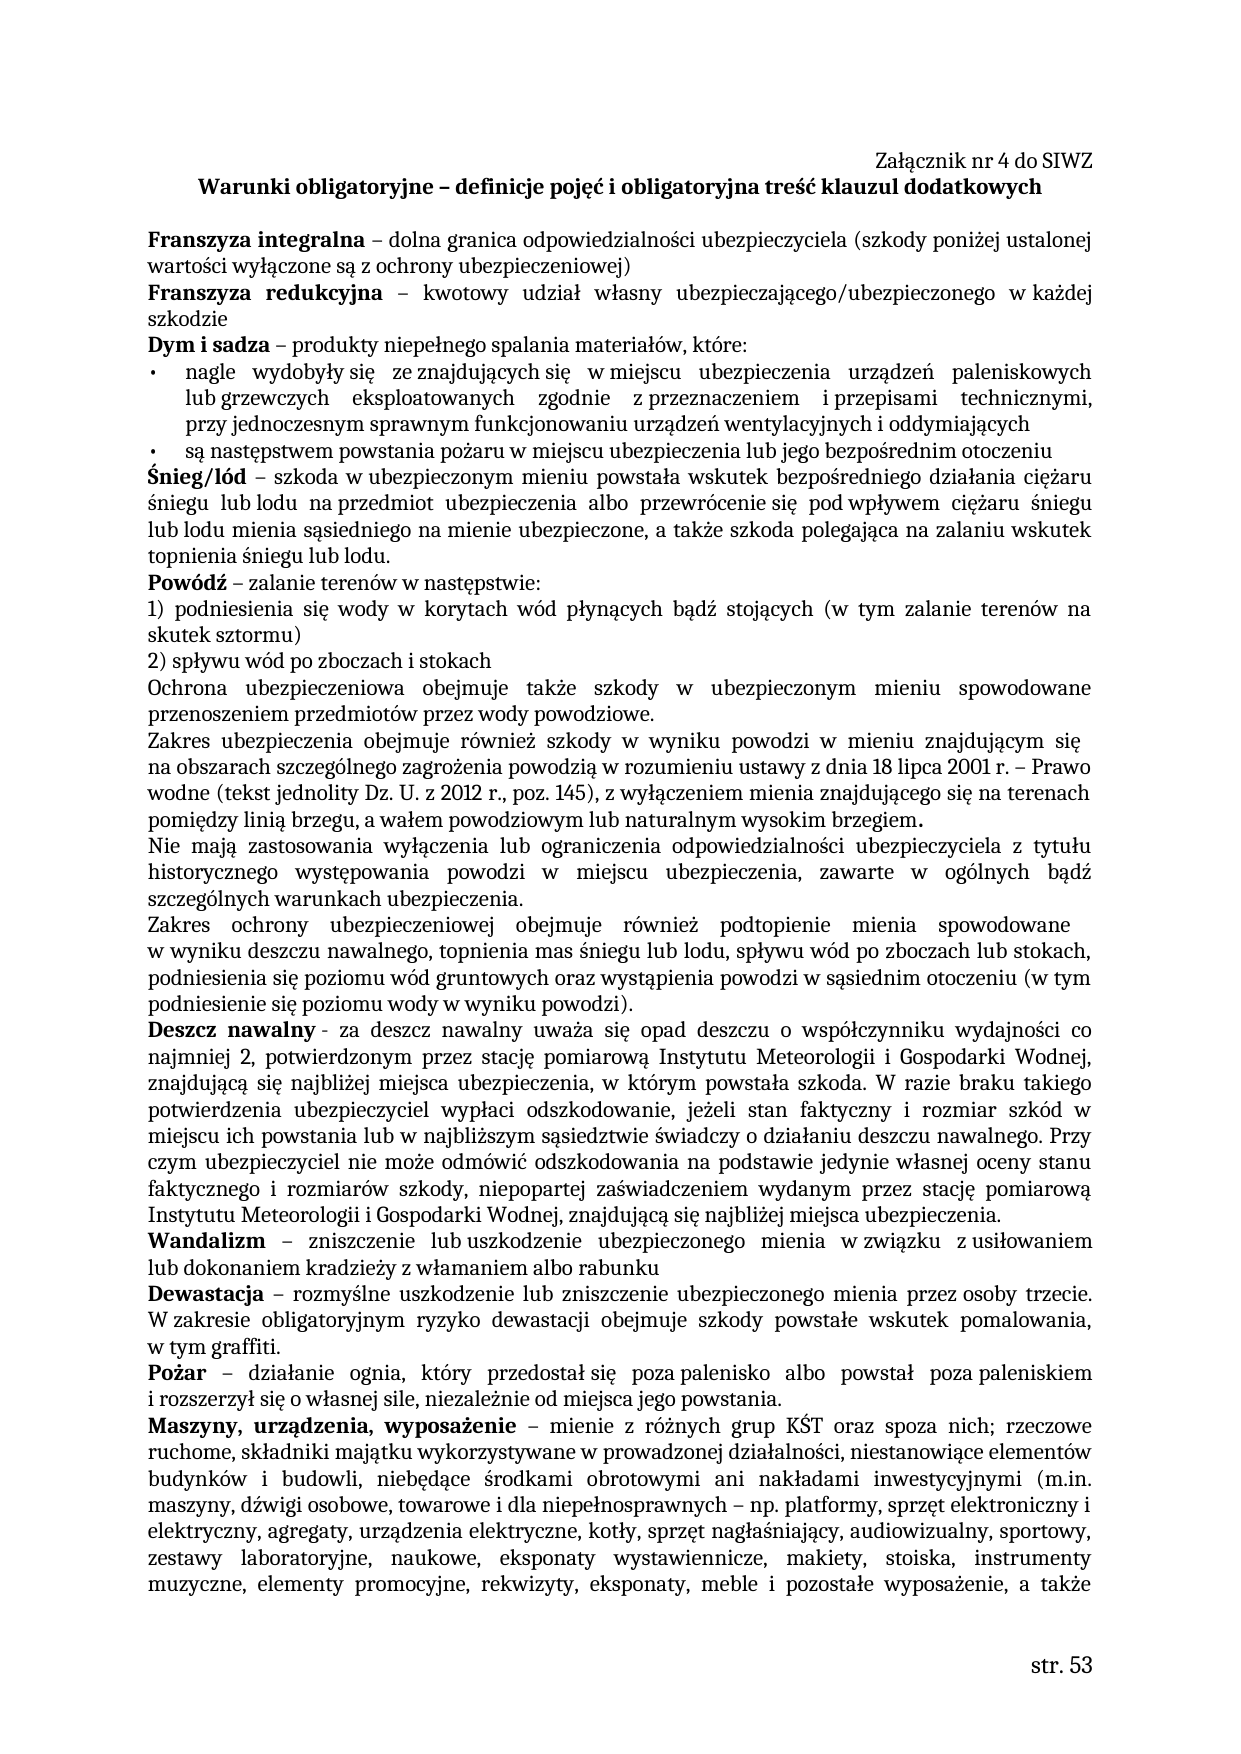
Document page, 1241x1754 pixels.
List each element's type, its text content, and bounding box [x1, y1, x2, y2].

text Franszyza redukcyjna – kwotowy udział własny ubezpieczającego/ubezpieczonego w każdej szkodzie [148, 279, 1093, 332]
text Pożar – działanie ognia, który przedostał się poza palenisko albo powstał poza paleniskiem i rozszerzył się o własnej sile, niezależnie od miejsca jego powstania. [148, 1360, 1093, 1413]
text Nie mają zastosowania wyłączenia lub ograniczenia odpowiedzialności ubezpieczyciela z tytułu historycznego występowania powodzi w miejscu ubezpieczenia, zawarte w ogólnych bądź szczególnych warunkach ubezpieczenia. [148, 833, 1093, 912]
text Zakres ochrony ubezpieczeniowej obejmuje również podtopienie mienia spowodowane w wyniku deszczu nawalnego, topnienia mas śniegu lub lodu, spływu wód po zboczach lub stokach, podniesienia się poziomu wód gruntowych oraz wystąpienia powodzi w sąsiednim otoczeniu (w tym podniesienie się poziomu wody w wyniku powodzi). [148, 912, 1093, 1017]
text Wandalizm – zniszczenie lub uszkodzenie ubezpieczonego mienia w związku z usiłowaniem lub dokonaniem kradzieży z włamaniem albo rabunku [148, 1228, 1093, 1281]
text Dym i sadza – produkty niepełnego spalania materiałów, które: [148, 332, 1093, 358]
list nagle wydobyły się ze znajdujących się w miejscu ubezpieczenia urządzeń paleniskowych lub grzewczych eksploatowanych zgodnie z przeznaczeniem i przepisami technicznymi, przy jednoczesnym sprawnym funkcjonowaniu urządzeń wentylacyjnych i oddymiających [148, 358, 1093, 437]
text Śnieg/lód – szkoda w ubezpieczonym mieniu powstała wskutek bezpośredniego działania ciężaru śniegu lub lodu na przedmiot ubezpieczenia albo przewrócenie się pod wpływem ciężaru śniegu lub lodu mienia sąsiedniego na mienie ubezpieczone, a także szkoda polegająca na zalaniu wskutek topnienia śniegu lub lodu. [148, 464, 1093, 569]
text 1) podniesienia się wody w korytach wód płynących bądź stojących (w tym zalanie terenów na skutek sztormu) [148, 596, 1093, 648]
text Załącznik nr 4 do SIWZ [148, 148, 1093, 174]
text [148, 1413, 1093, 1597]
text 2) spływu wód po zboczach i stokach [148, 648, 1093, 675]
text Zakres ubezpieczenia obejmuje również szkody w wyniku powodzi w mieniu znajdującym się na obszarach szczególnego zagrożenia powodzią w rozumieniu ustawy z dnia 18 lipca 2001 r. – Prawo wodne (tekst jednolity Dz. U. z 2012 r., poz. 145), z wyłączeniem mienia znajdującego się na terenach pomiędzy linią brzegu, a wałem powodziowym lub naturalnym wysokim brzegiem. [148, 727, 1093, 833]
text Franszyza integralna – dolna granica odpowiedzialności ubezpieczyciela (szkody poniżej ustalonej wartości wyłączone są z ochrony ubezpieczeniowej) [148, 227, 1093, 279]
list są następstwem powstania pożaru w miejscu ubezpieczenia lub jego bezpośrednim otoczeniu [148, 437, 1093, 464]
text Powódź – zalanie terenów w następstwie: [148, 569, 1093, 596]
text Dewastacja – rozmyślne uszkodzenie lub zniszczenie ubezpieczonego mienia przez osoby trzecie. W zakresie obligatoryjnym ryzyko dewastacji obejmuje szkody powstałe wskutek pomalowania, w tym graffiti. [148, 1281, 1093, 1360]
text Ochrona ubezpieczeniowa obejmuje także szkody w ubezpieczonym mieniu spowodowane przenoszeniem przedmiotów przez wody powodziowe. [148, 675, 1093, 727]
text Deszcz nawalny - za deszcz nawalny uważa się opad deszczu o współczynniku wydajności co najmniej 2, potwierdzonym przez stację pomiarową Instytutu Meteorologii i Gospodarki Wodnej, znajdującą się najbliżej miejsca ubezpieczenia, w którym powstała szkoda. W razie braku takiego potwierdzenia ubezpieczyciel wypłaci odszkodowanie, jeżeli stan faktyczny i rozmiar szkód w miejscu ich powstania lub w najbliższym sąsiedztwie świadczy o działaniu deszczu nawalnego. Przy czym ubezpieczyciel nie może odmówić odszkodowania na podstawie jedynie własnej oceny stanu faktycznego i rozmiarów szkody, niepopartej zaświadczeniem wydanym przez stację pomiarową Instytutu Meteorologii i Gospodarki Wodnej, znajdującą się najbliżej miejsca ubezpieczenia. [148, 1017, 1093, 1228]
text Warunki obligatoryjne – definicje pojęć i obligatoryjna treść klauzul dodatkowych [148, 174, 1093, 200]
